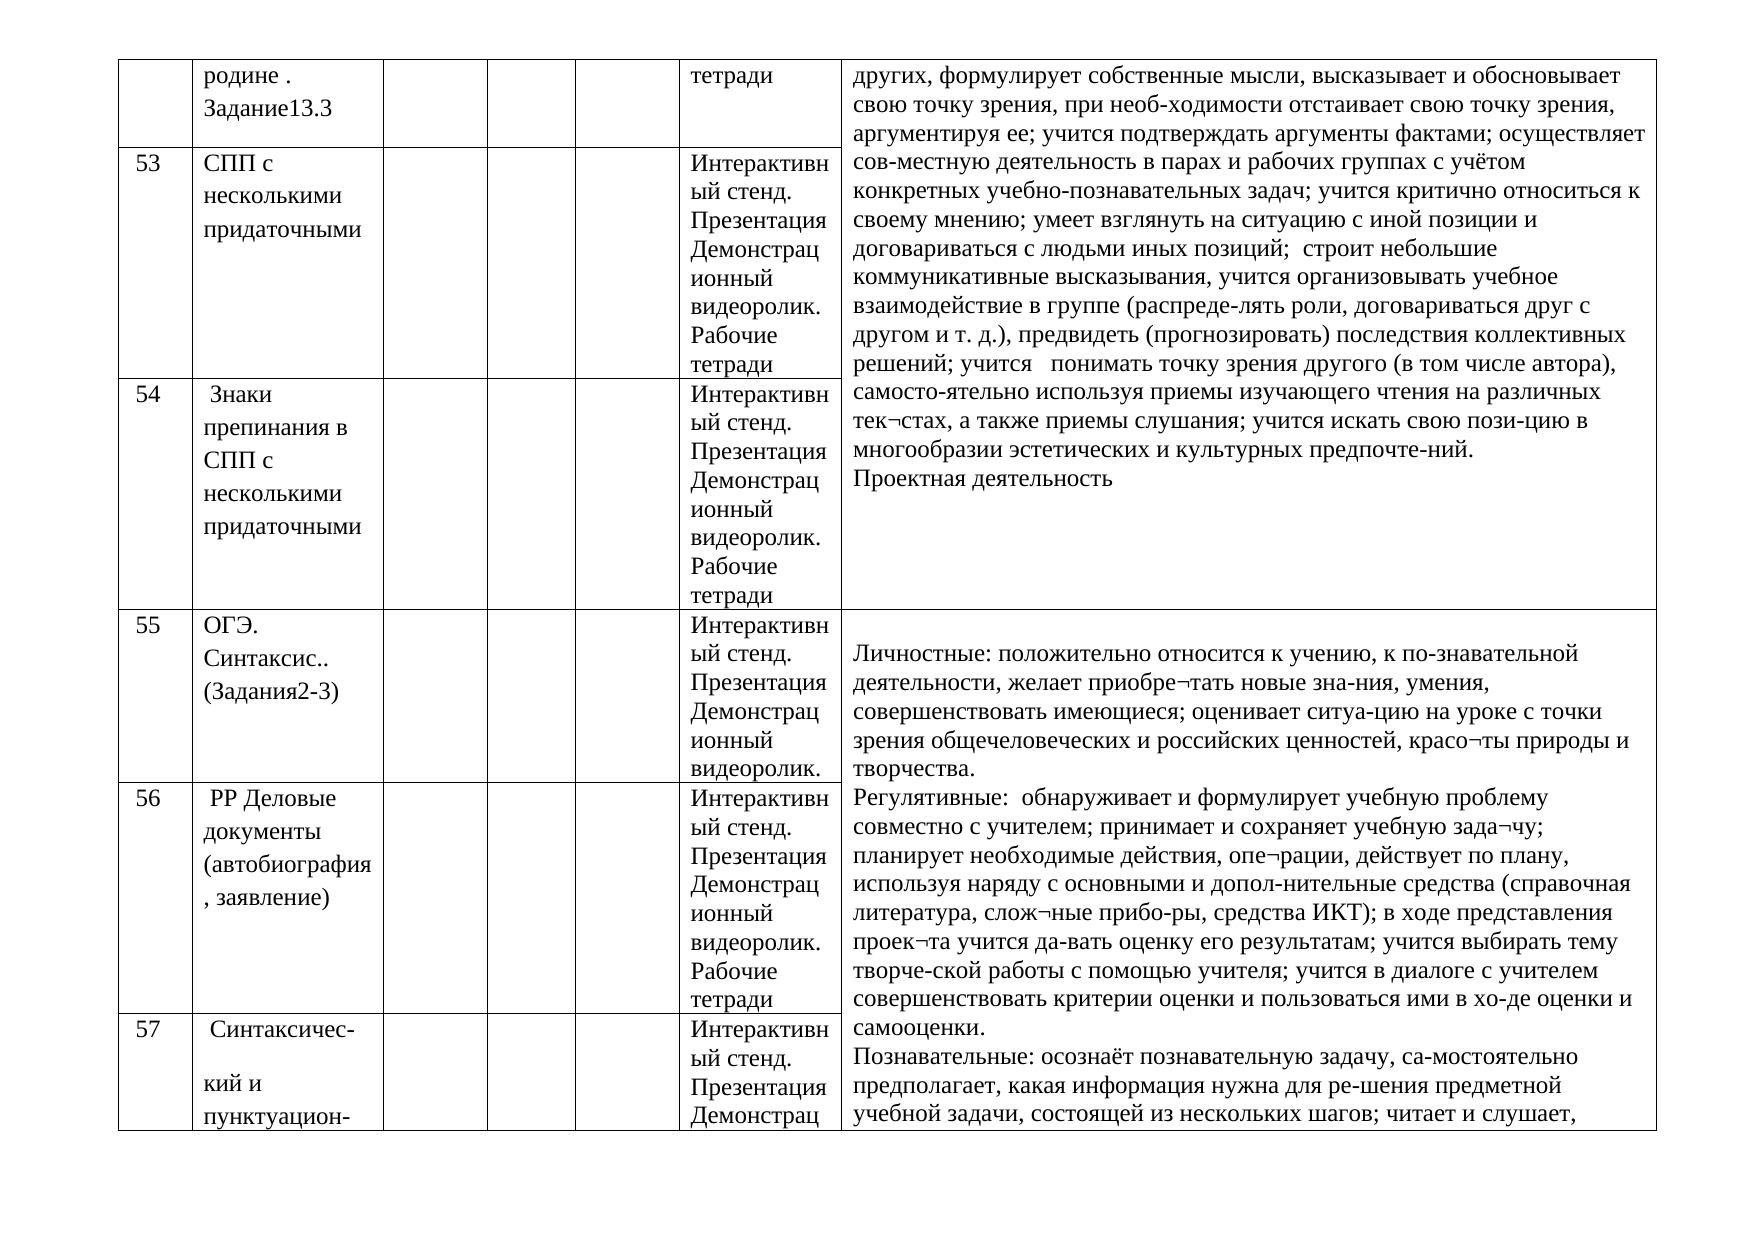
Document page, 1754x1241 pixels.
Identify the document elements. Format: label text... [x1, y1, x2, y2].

table_cell [488, 610, 575, 782]
table_cell Интерактивный стенд. ПрезентацияДемонстрационный видеоролик. Рабочие тетради [680, 148, 841, 378]
table_cell [488, 379, 575, 609]
table_cell 56 [119, 783, 192, 1013]
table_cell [193, 1014, 383, 1130]
table_cell Интерактивный стенд. ПрезентацияДемонстрационный видеоролик. [680, 610, 841, 782]
table_cell [384, 610, 487, 782]
table_cell [488, 783, 575, 1013]
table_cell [680, 783, 841, 1013]
table_cell [488, 60, 575, 147]
table_cell [576, 148, 679, 378]
table_cell [488, 1014, 575, 1130]
table_cell [576, 783, 679, 1013]
table_cell 54 [119, 379, 192, 609]
table_cell [576, 610, 679, 782]
table_cell ОГЭ. Синтаксис.. (Задания2-3) [193, 610, 383, 782]
table_cell [488, 148, 575, 378]
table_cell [193, 60, 383, 147]
table_cell [384, 379, 487, 609]
table_cell [384, 1014, 487, 1130]
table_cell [680, 60, 841, 147]
table_cell [576, 1014, 679, 1130]
table_cell [576, 379, 679, 609]
table_cell Личностные: положительно относится к учению, к по-знавательной деятельности, желает приобре¬тать новые зна-ния, умения, совершенствовать имеющиеся; оценивает ситуа-цию на уроке с точки зрения общечеловеческих и российских ценностей, красо¬ты природы и творчества. Регулятивные: обнаруживает и формулирует учебную проблему совместно с учителем; принимает и сохраняет учебную зада¬чу; планирует необходимые действия, опе¬рации, действует по плану, используя наряду с основными и допол-нительные средства (справочная литература, слож¬ные прибо-ры, средства ИКТ); в ходе представления проек¬та учится да-вать оценку его результатам; учится выбирать тему творче-ской работы с помощью учителя; учится в диалоге с учителем совершенствовать критерии оценки и пользоваться ими в хо-де оценки и самооценки. Познавательные: осознаёт познавательную задачу, са-мостоятельно предполагает, какая информация нужна для ре-шения предметной учебной задачи, состоящей из нескольких шагов; читает и слушает, извлекая нуж¬ную информацию, а также самостоятельно находит ее в материалах учебников, анализирует, сравнивает, классифицирует и обобщает факты и явления; выявляет причины и следствия простых явлений; учится преобразовывать модели с целью выявления общих законов, определяющих данную предметную область; пред-ставлять информацию в виде таблиц, схем, опорного кон-спекта, в том числе с помощью ИКТ; использовать получен-ную информацию в проектной деятельности под руковод-ством учителя-кон¬сультанта; записывает выводы в виде пра-вил «если ..., то ...»; по заданной ситуации составляет корот-кие цепочки правил «если…, то ...»; выполняет учебно-познавательные действия в материализованной и умственной форме; осуществляет для решения учебных задач операции анализа, синтеза, сравнения, классификации, устанавливает причинно-следственные связи, делает обобщения, выводы; самостоятельно отбирает для решения предметных учебных задач необходимые словари, энциклопедии, справочники, электронные диски; сопоставляет и отбирает информацию, полученную из различных источников; учится составлять сложный план текста; передавать содержание текста в сжа-том виде. Коммуникативные: задает вопросы, слушает и отве-чает на вопросы других, формулирует собственные мысли, высказывает и обосновывает свою точку зрения, при необ-ходимости отстаивает свою точку зрения, аргументируя ее; учится подтверждать аргументы фактами; осуществляет сов-местную деятельность в парах и рабочих группах с учётом конкретных учебно-познавательных задач; учится критично относиться к своему мнению; умеет взглянуть на ситуацию с иной позиции и договариваться с людьми иных позиций; строит небольшие коммуникативные высказывания, учится организовывать учебное взаимодействие в группе (распреде-лять роли, договариваться друг с другом и т. д.), предвидеть (прогнозировать) последствия коллективных решений; учится понимать точку зрения другого (в том числе автора), самосто-ятельно используя приемы изучающего чтения на различных тек¬стах, а также приемы слушания; учится искать свою пози-цию в многообразии эстетических и культурных предпочте-ний. Проектная деятельность [842, 610, 1656, 1130]
table_cell РР Деловые документы (автобиография, заявление) [193, 783, 383, 1013]
table_cell [384, 148, 487, 378]
table_cell СПП с несколькими придаточными [193, 148, 383, 378]
table_cell 55 [119, 610, 192, 782]
table_cell Интерактивный стенд. ПрезентацияДемонстрационный видеоролик. Рабочие тетради [680, 379, 841, 609]
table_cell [680, 1014, 841, 1130]
table_cell [576, 60, 679, 147]
table_cell Знаки препинания в СПП с несколькими придаточными [193, 379, 383, 609]
table_cell 57 [119, 1014, 192, 1130]
table_cell 53 [119, 148, 192, 378]
table_cell [384, 60, 487, 147]
table_cell [384, 783, 487, 1013]
table_cell 52 [119, 60, 192, 147]
